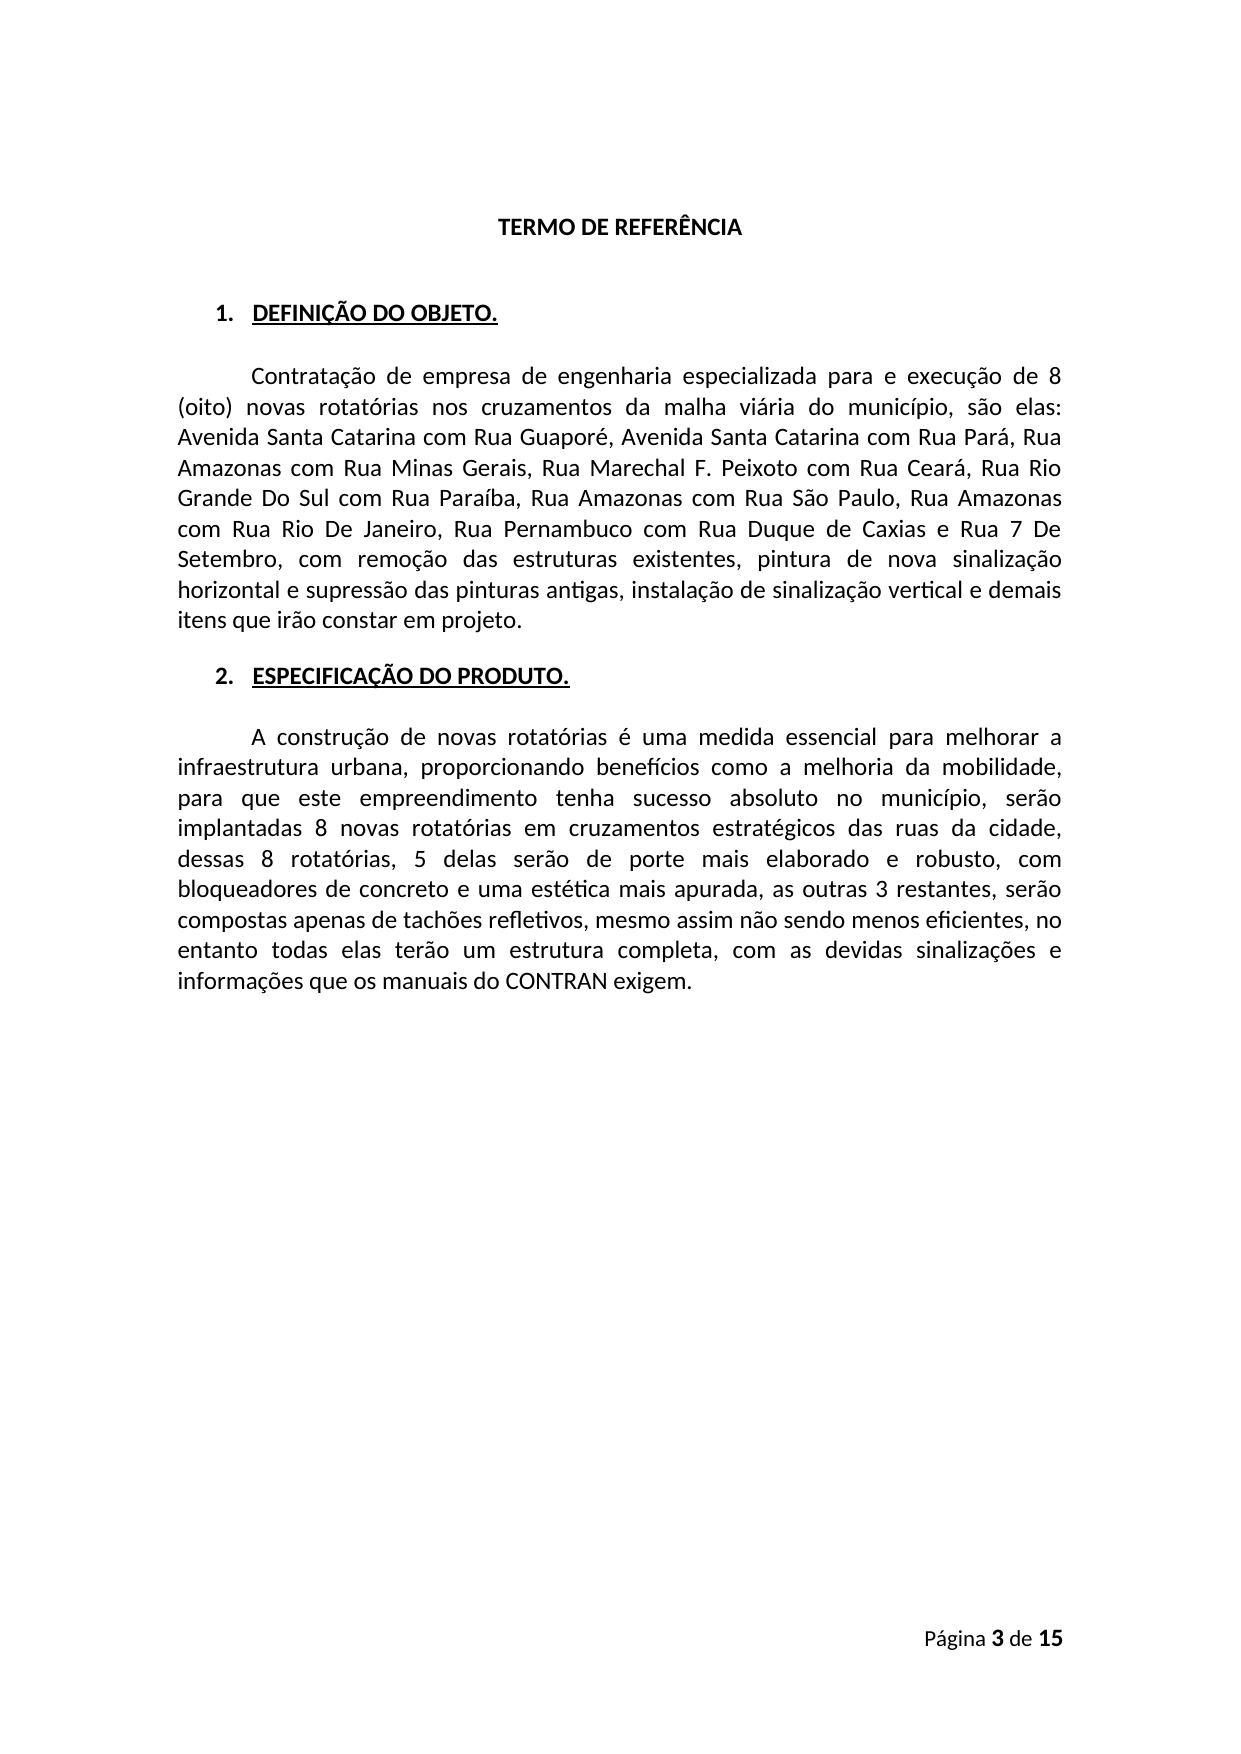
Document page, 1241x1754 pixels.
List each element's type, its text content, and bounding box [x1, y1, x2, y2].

text A construção de novas rotatórias é uma medida essencial para melhorar a infraestrutura urbana, proporcionando benefícios como a melhoria da mobilidade, para que este empreendimento tenha sucesso absoluto no município, serão implantadas 8 novas rotatórias em cruzamentos estratégicos das ruas da cidade, dessas 8 rotatórias, 5 delas serão de porte mais elaborado e robusto, com bloqueadores de concreto e uma estética mais apurada, as outras 3 restantes, serão compostas apenas de tachões refletivos, mesmo assim não sendo menos eficientes, no entanto todas elas terão um estrutura completa, com as devidas sinalizações e informações que os manuais do CONTRAN exigem. [177, 721, 1063, 996]
subtitle DEFINIÇÃO DO OBJETO. [215, 297, 1063, 327]
subtitle ESPECIFICAÇÃO DO PRODUTO. [215, 660, 1063, 691]
text Contratação de empresa de engenharia especializada para e execução de 8 (oito) novas rotatórias nos cruzamentos da malha viária do município, são elas: Avenida Santa Catarina com Rua Guaporé, Avenida Santa Catarina com Rua Pará, Rua Amazonas com Rua Minas Gerais, Rua Marechal F. Peixoto com Rua Ceará, Rua Rio Grande Do Sul com Rua Paraíba, Rua Amazonas com Rua São Paulo, Rua Amazonas com Rua Rio De Janeiro, Rua Pernambuco com Rua Duque de Caxias e Rua 7 De Setembro, com remoção das estruturas existentes, pintura de nova sinalização horizontal e supressão das pinturas antigas, instalação de sinalização vertical e demais itens que irão constar em projeto. [177, 360, 1063, 635]
text TERMO DE REFERÊNCIA [177, 211, 1063, 241]
